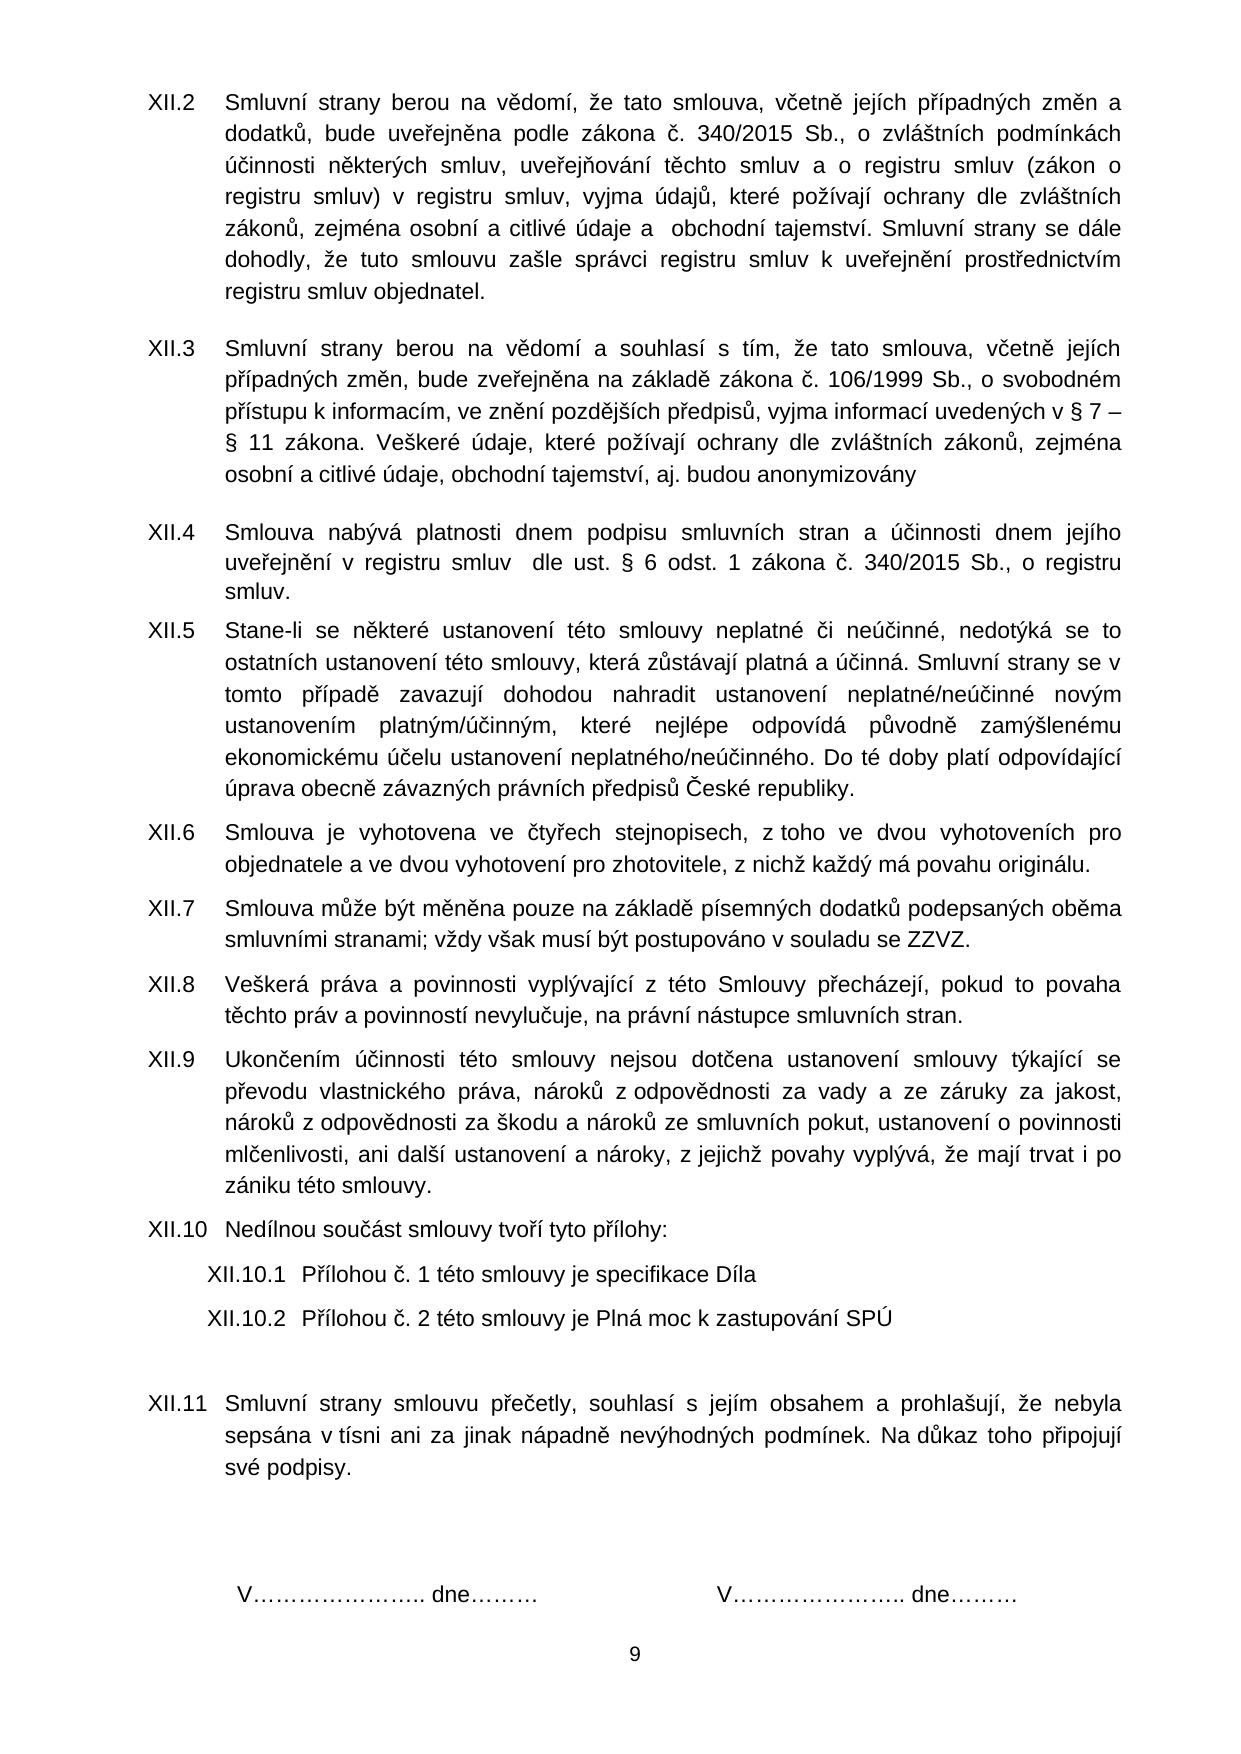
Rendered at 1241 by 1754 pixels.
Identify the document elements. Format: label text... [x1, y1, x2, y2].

list Smluvní strany berou na vědomí, že tato smlouva, včetně jejích případných změn a dodatků, bude uveřejněna podle zákona č. 340/2015 Sb., o zvláštních podmínkách účinnosti některých smluv, uveřejňování těchto smluv a o registru smluv (zákon o registru smluv) v registru smluv, vyjma údajů, které požívají ochrany dle zvláštních zákonů, zejména osobní a citlivé údaje a obchodní tajemství. Smluvní strany se dále dohodly, že tuto smlouvu zašle správci registru smluv k uveřejnění prostřednictvím registru smluv objednatel. [148, 89, 1122, 304]
list Přílohou č. 1 této smlouvy je specifikace Díla [207, 1261, 1122, 1287]
list Veškerá práva a povinnosti vyplývající z této Smlouvy přecházejí, pokud to povaha těchto práv a povinností nevylučuje, na právní nástupce smluvních stran. [148, 971, 1122, 1028]
table_header V………………….. dne……… [148, 1581, 627, 1607]
list Smlouva může být měněna pouze na základě písemných dodatků podepsaných oběma smluvními stranami; vždy však musí být postupováno v souladu se ZZVZ. [148, 895, 1122, 953]
list Stane-li se některé ustanovení této smlouvy neplatné či neúčinné, nedotýká se to ostatních ustanovení této smlouvy, která zůstávají platná a účinná. Smluvní strany se v tomto případě zavazují dohodou nahradit ustanovení neplatné/neúčinné novým ustanovením platným/účinným, které nejlépe odpovídá původně zamýšlenému ekonomickému účelu ustanovení neplatného/neúčinného. Do té doby platí odpovídající úprava obecně závazných právních předpisů České republiky. [148, 617, 1122, 802]
list Smlouva je vyhotovena ve čtyřech stejnopisech, z toho ve dvou vyhotoveních pro objednatele a ve dvou vyhotovení pro zhotovitele, z nichž každý má povahu originálu. [148, 819, 1122, 877]
table_header V………………….. dne……… [628, 1581, 1107, 1607]
list Přílohou č. 2 této smlouvy je Plná moc k zastupování SPÚ [207, 1304, 1122, 1331]
list Nedílnou součást smlouvy tvoří tyto přílohy: [148, 1216, 1122, 1243]
list Smlouva nabývá platnosti dnem podpisu smluvních stran a účinnosti dnem jejího uveřejnění v registru smluv dle ust. § 6 odst. 1 zákona č. 340/2015 Sb., o registru smluv. [148, 517, 1122, 605]
list Ukončením účinnosti této smlouvy nejsou dotčena ustanovení smlouvy týkající se převodu vlastnického práva, nároků z odpovědnosti za vady a ze záruky za jakost, nároků z odpovědnosti za škodu a nároků ze smluvních pokut, ustanovení o povinnosti mlčenlivosti, ani další ustanovení a nároky, z jejichž povahy vyplývá, že mají trvat i po zániku této smlouvy. [148, 1046, 1122, 1199]
list Smluvní strany berou na vědomí a souhlasí s tím, že tato smlouva, včetně jejích případných změn, bude zveřejněna na základě zákona č. 106/1999 Sb., o svobodném přístupu k informacím, ve znění pozdějších předpisů, vyjma informací uvedených v § 7 – § 11 zákona. Veškeré údaje, které požívají ochrany dle zvláštních zákonů, zejména osobní a citlivé údaje, obchodní tajemství, aj. budou anonymizovány [148, 334, 1122, 487]
list Smluvní strany smlouvu přečetly, souhlasí s jejím obsahem a prohlašují, že nebyla sepsána v tísni ani za jinak nápadně nevýhodných podmínek. Na důkaz toho připojují své podpisy. [148, 1390, 1122, 1480]
